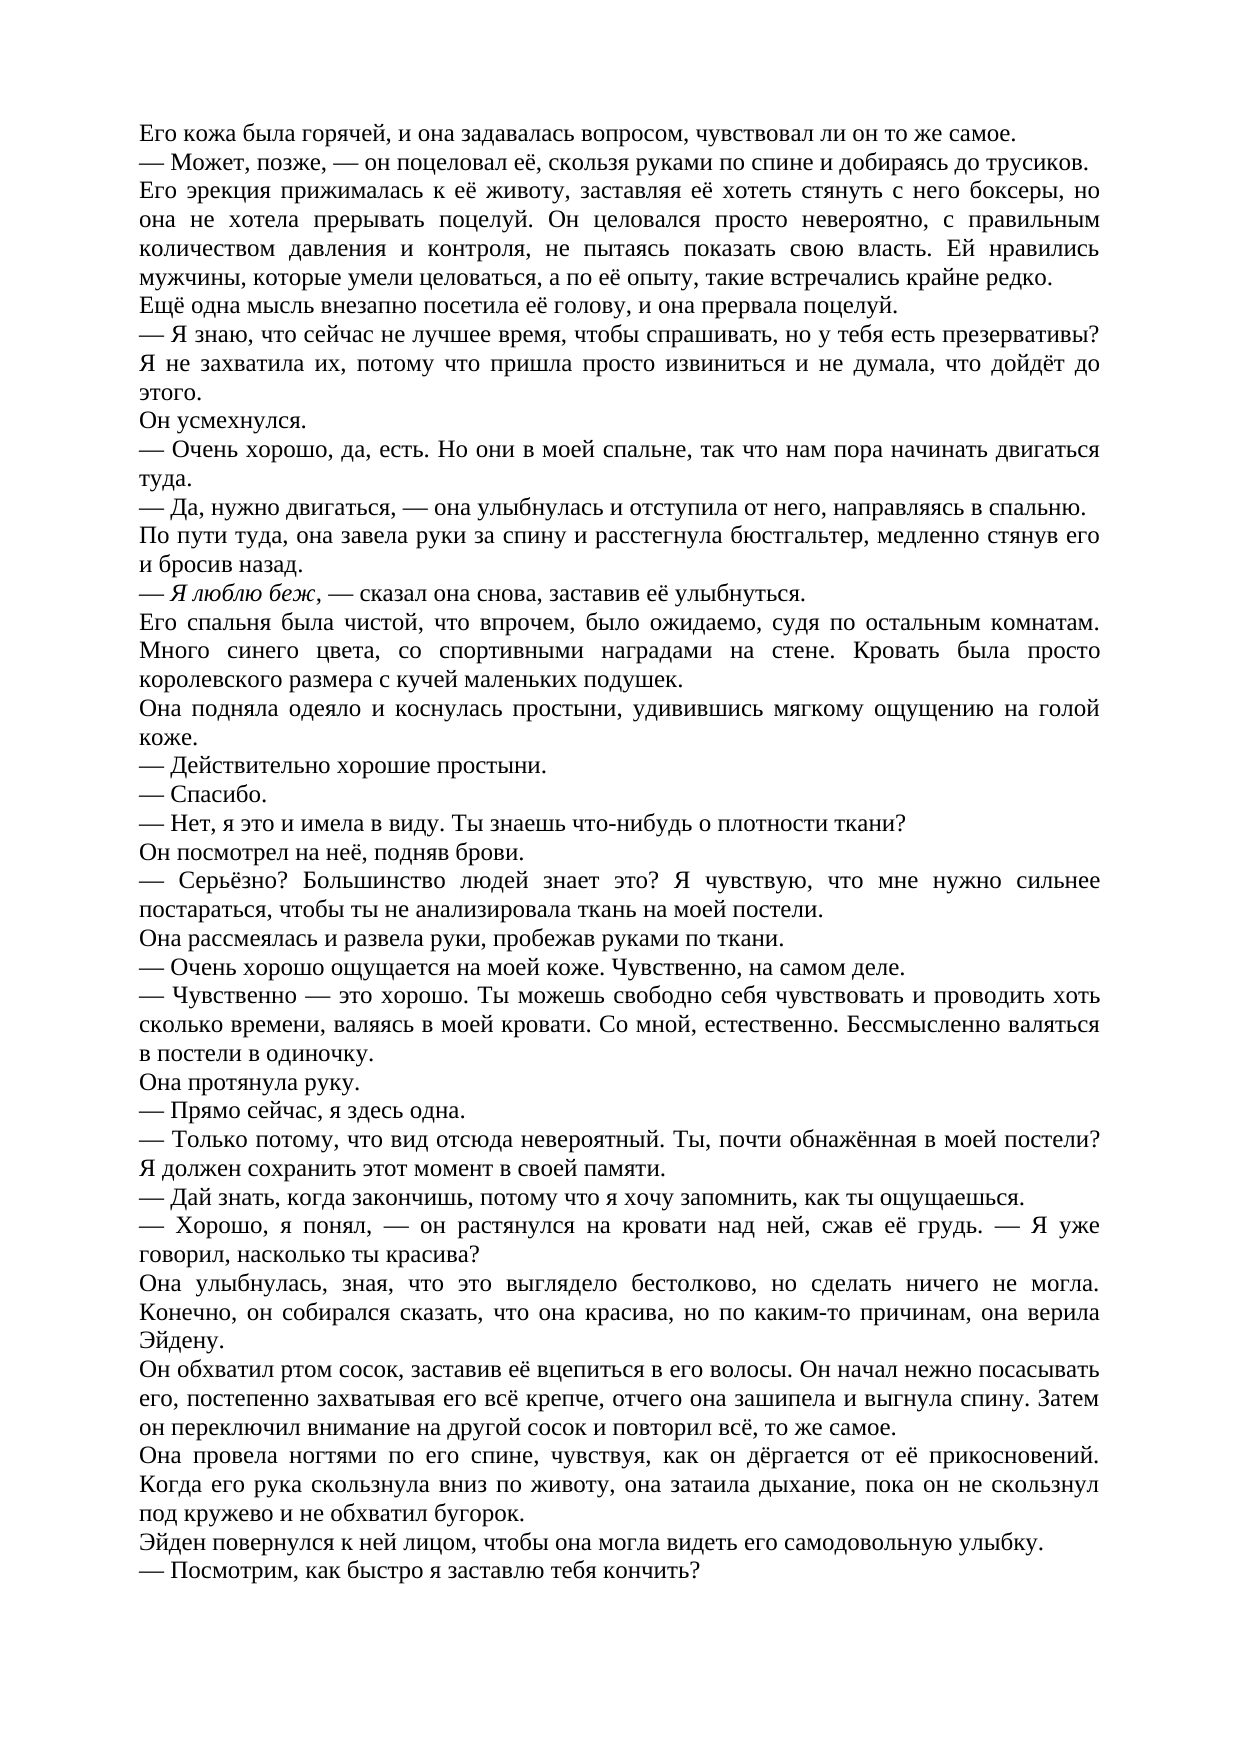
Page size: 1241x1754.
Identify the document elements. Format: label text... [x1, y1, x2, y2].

text — Да, нужно двигаться, — она улыбнулась и отступила от него, направляясь в спальню. [139, 492, 1101, 521]
text Она рассмеялась и развела руки, пробежав руками по ткани. [139, 923, 1101, 952]
text Его кожа была горячей, и она задавалась вопросом, чувствовал ли он то же самое. [139, 118, 1101, 147]
text Он посмотрел на неё, подняв брови. [139, 837, 1101, 866]
text Он усмехнулся. [139, 406, 1101, 434]
text — Серьёзно? Большинство людей знает это? Я чувствую, что мне нужно сильнее постараться, чтобы ты не анализировала ткань на моей постели. [139, 866, 1101, 923]
text — Нет, я это и имела в виду. Ты знаешь что-нибудь о плотности ткани? [139, 808, 1101, 837]
text Она улыбнулась, зная, что это выглядело бестолково, но сделать ничего не могла. Конечно, он собирался сказать, что она красива, но по каким-то причинам, она верила Эйдену. [139, 1268, 1101, 1354]
text — Чувственно — это хорошо. Ты можешь свободно себя чувствовать и проводить хоть сколько времени, валяясь в моей кровати. Со мной, естественно. Бессмысленно валяться в постели в одиночку. [139, 981, 1101, 1067]
text — Посмотрим, как быстро я заставлю тебя кончить? [139, 1556, 1101, 1584]
text — Очень хорошо ощущается на моей коже. Чувственно, на самом деле. [139, 952, 1101, 981]
text — Действительно хорошие простыни. [139, 751, 1101, 779]
text Она провела ногтями по его спине, чувствуя, как он дёргается от её прикосновений. Когда его рука скользнула вниз по животу, она затаила дыхание, пока он не скользнул под кружево и не обхватил бугорок. [139, 1441, 1101, 1527]
text Она подняла одеяло и коснулась простыни, удивившись мягкому ощущению на голой коже. [139, 693, 1101, 751]
text Она протянула руку. [139, 1067, 1101, 1096]
text Его эрекция прижималась к её животу, заставляя её хотеть стянуть с него боксеры, но она не хотела прерывать поцелуй. Он целовался просто невероятно, с правильным количеством давления и контроля, не пытаясь показать свою власть. Ей нравились мужчины, которые умели целоваться, а по её опыту, такие встречались крайне редко. [139, 176, 1101, 291]
text — Дай знать, когда закончишь, потому что я хочу запомнить, как ты ощущаешься. [139, 1182, 1101, 1211]
text Он обхватил ртом сосок, заставив её вцепиться в его волосы. Он начал нежно посасывать его, постепенно захватывая его всё крепче, отчего она зашипела и выгнула спину. Затем он переключил внимание на другой сосок и повторил всё, то же самое. [139, 1354, 1101, 1441]
text — Хорошо, я понял, — он растянулся на кровати над ней, сжав её грудь. — Я уже говорил, насколько ты красива? [139, 1211, 1101, 1268]
text — Прямо сейчас, я здесь одна. [139, 1096, 1101, 1124]
text По пути туда, она завела руки за спину и расстегнула бюстгальтер, медленно стянув его и бросив назад. [139, 521, 1101, 578]
text — Только потому, что вид отсюда невероятный. Ты, почти обнажённая в моей постели? Я должен сохранить этот момент в своей памяти. [139, 1124, 1101, 1182]
text — Я люблю беж, — сказал она снова, заставив её улыбнуться. [139, 578, 1101, 607]
text — Очень хорошо, да, есть. Но они в моей спальне, так что нам пора начинать двигаться туда. [139, 434, 1101, 492]
text — Спасибо. [139, 779, 1101, 808]
text — Может, позже, — он поцеловал её, скользя руками по спине и добираясь до трусиков. [139, 147, 1101, 176]
text Эйден повернулся к ней лицом, чтобы она могла видеть его самодовольную улыбку. [139, 1527, 1101, 1556]
text Ещё одна мысль внезапно посетила её голову, и она прервала поцелуй. [139, 291, 1101, 319]
text — Я знаю, что сейчас не лучшее время, чтобы спрашивать, но у тебя есть презервативы? Я не захватила их, потому что пришла просто извиниться и не думала, что дойдёт до этого. [139, 319, 1101, 406]
text Его спальня была чистой, что впрочем, было ожидаемо, судя по остальным комнатам. Много синего цвета, со спортивными наградами на стене. Кровать была просто королевского размера с кучей маленьких подушек. [139, 607, 1101, 693]
